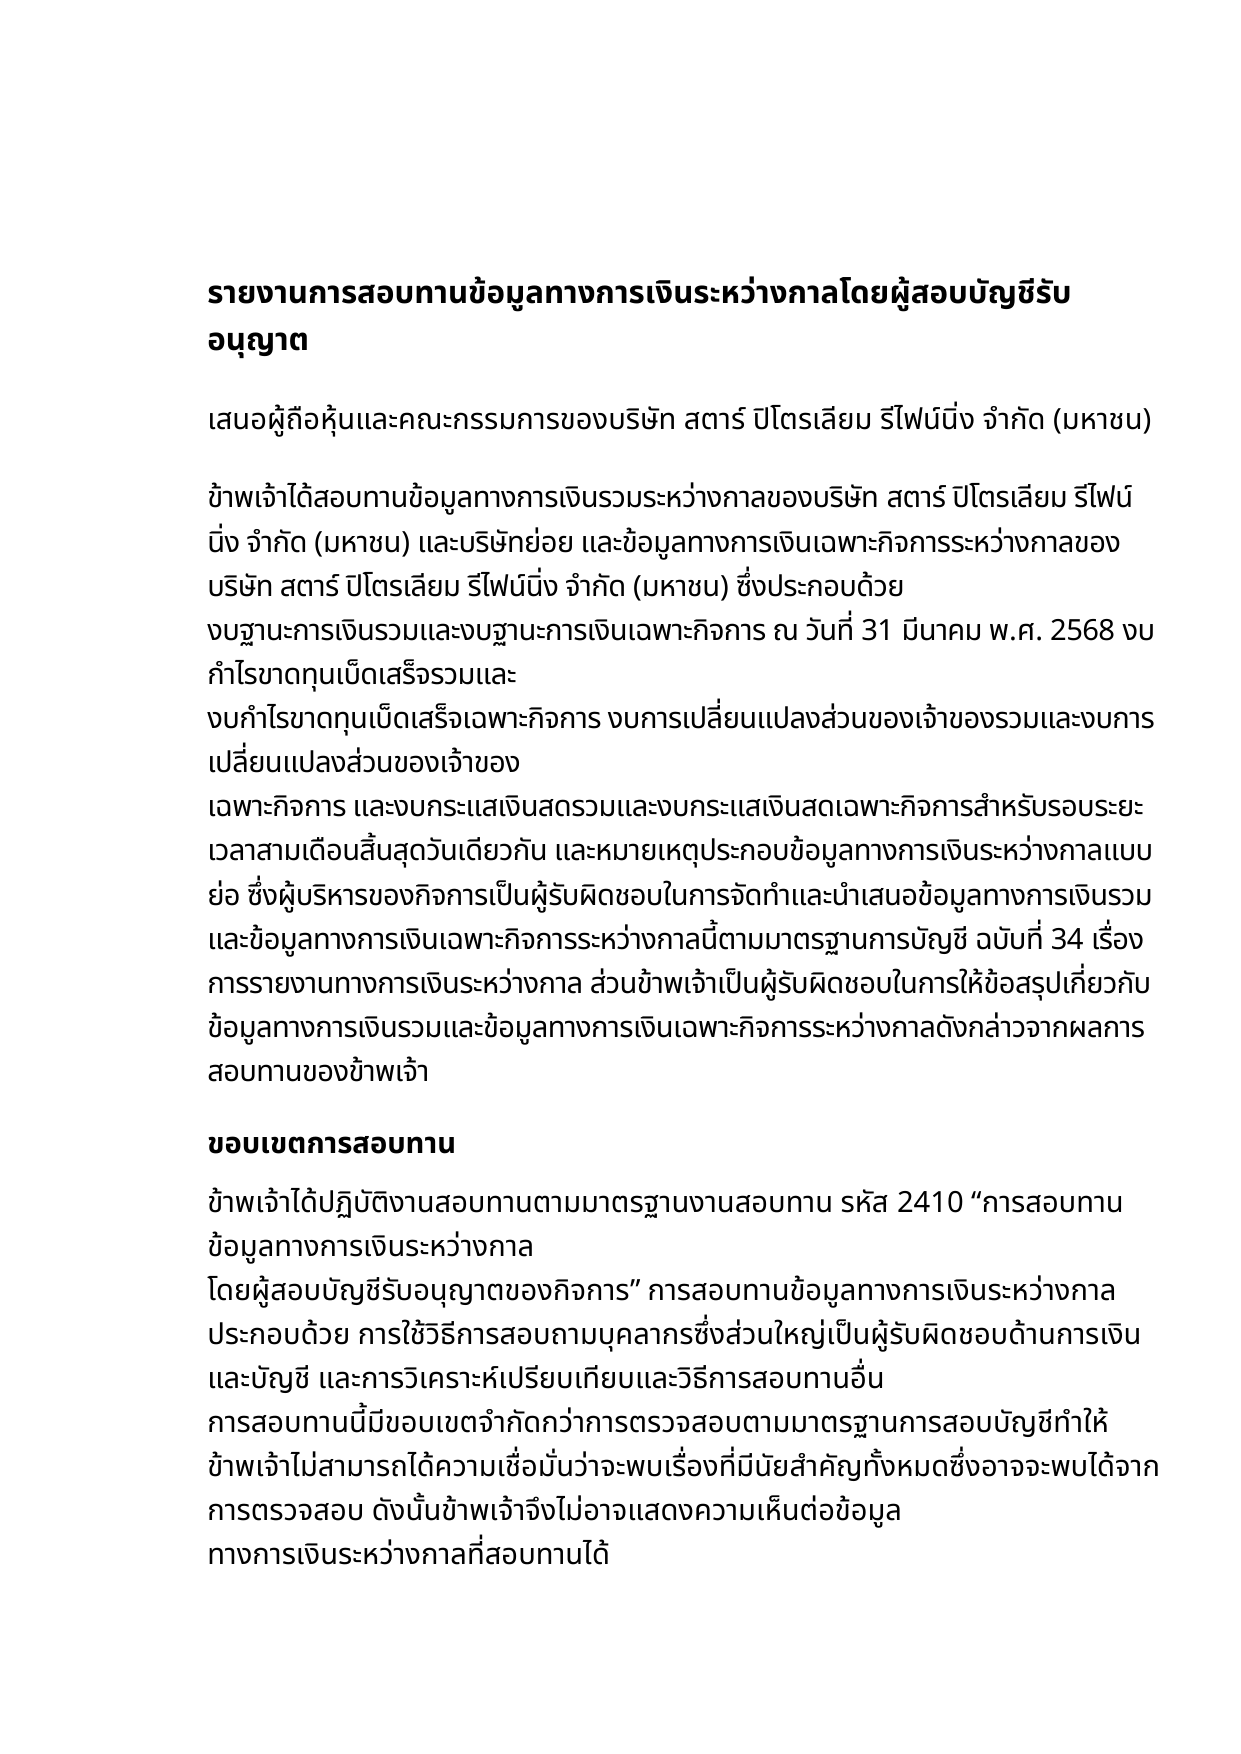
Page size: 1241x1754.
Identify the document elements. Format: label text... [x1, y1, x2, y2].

text ขอบเขตการสอบทาน [207, 1123, 1165, 1167]
text ข้าพเจ้าได้สอบทานข้อมูลทางการเงินรวมระหว่างกาลของบริษัท สตาร์ ปิโตรเลียม รีไฟน์นิ่ง จำกัด (มหาชน) และบริษัทย่อย และข้อมูลทางการเงินเฉพาะกิจการระหว่างกาลของบริษัท สตาร์ ปิโตรเลียม รีไฟน์นิ่ง จำกัด (มหาชน) ซึ่งประกอบด้วย งบฐานะการเงินรวมและงบฐานะการเงินเฉพาะกิจการ ณ วันที่ 31 มีนาคม พ.ศ. 2568 งบกำไรขาดทุนเบ็ดเสร็จรวมและ งบกำไรขาดทุนเบ็ดเสร็จเฉพาะกิจการ งบการเปลี่ยนแปลงส่วนของเจ้าของรวมและงบการเปลี่ยนแปลงส่วนของเจ้าของ เฉพาะกิจการ และงบกระแสเงินสดรวมและงบกระแสเงินสดเฉพาะกิจการสำหรับรอบระยะเวลาสามเดือนสิ้นสุดวันเดียวกัน และหมายเหตุประกอบข้อมูลทางการเงินระหว่างกาลแบบย่อ ซึ่งผู้บริหารของกิจการเป็นผู้รับผิดชอบในการจัดทำและนำเสนอข้อมูลทางการเงินรวมและข้อมูลทางการเงินเฉพาะกิจการระหว่างกาลนี้ตามมาตรฐานการบัญชี ฉบับที่ 34 เรื่อง การรายงานทางการเงินระหว่างกาล ส่วนข้าพเจ้าเป็นผู้รับผิดชอบในการให้ข้อสรุปเกี่ยวกับข้อมูลทางการเงินรวมและข้อมูลทางการเงินเฉพาะกิจการระหว่างกาลดังกล่าวจากผลการสอบทานของข้าพเจ้า [207, 477, 1165, 1094]
text ข้าพเจ้าได้ปฏิบัติงานสอบทานตามมาตรฐานงานสอบทาน รหัส 2410 “การสอบทานข้อมูลทางการเงินระหว่างกาล โดยผู้สอบบัญชีรับอนุญาตของกิจการ” การสอบทานข้อมูลทางการเงินระหว่างกาลประกอบด้วย การใช้วิธีการสอบถามบุคลากรซึ่งส่วนใหญ่เป็นผู้รับผิดชอบด้านการเงินและบัญชี และการวิเคราะห์เปรียบเทียบและวิธีการสอบทานอื่น การสอบทานนี้มีขอบเขตจำกัดกว่าการตรวจสอบตามมาตรฐานการสอบบัญชีทำให้ข้าพเจ้าไม่สามารถได้ความเชื่อมั่นว่าจะพบเรื่องที่มีนัยสำคัญทั้งหมดซึ่งอาจจะพบได้จากการตรวจสอบ ดังนั้นข้าพเจ้าจึงไม่อาจแสดงความเห็นต่อข้อมูล ทางการเงินระหว่างกาลที่สอบทานได้ [207, 1181, 1165, 1578]
text รายงานการสอบทานข้อมูลทางการเงินระหว่างกาลโดยผู้สอบบัญชีรับอนุญาต [207, 270, 1165, 364]
text เสนอผู้ถือหุ้นและคณะกรรมการของบริษัท สตาร์ ปิโตรเลียม รีไฟน์นิ่ง จำกัด (มหาชน) [207, 398, 1165, 443]
